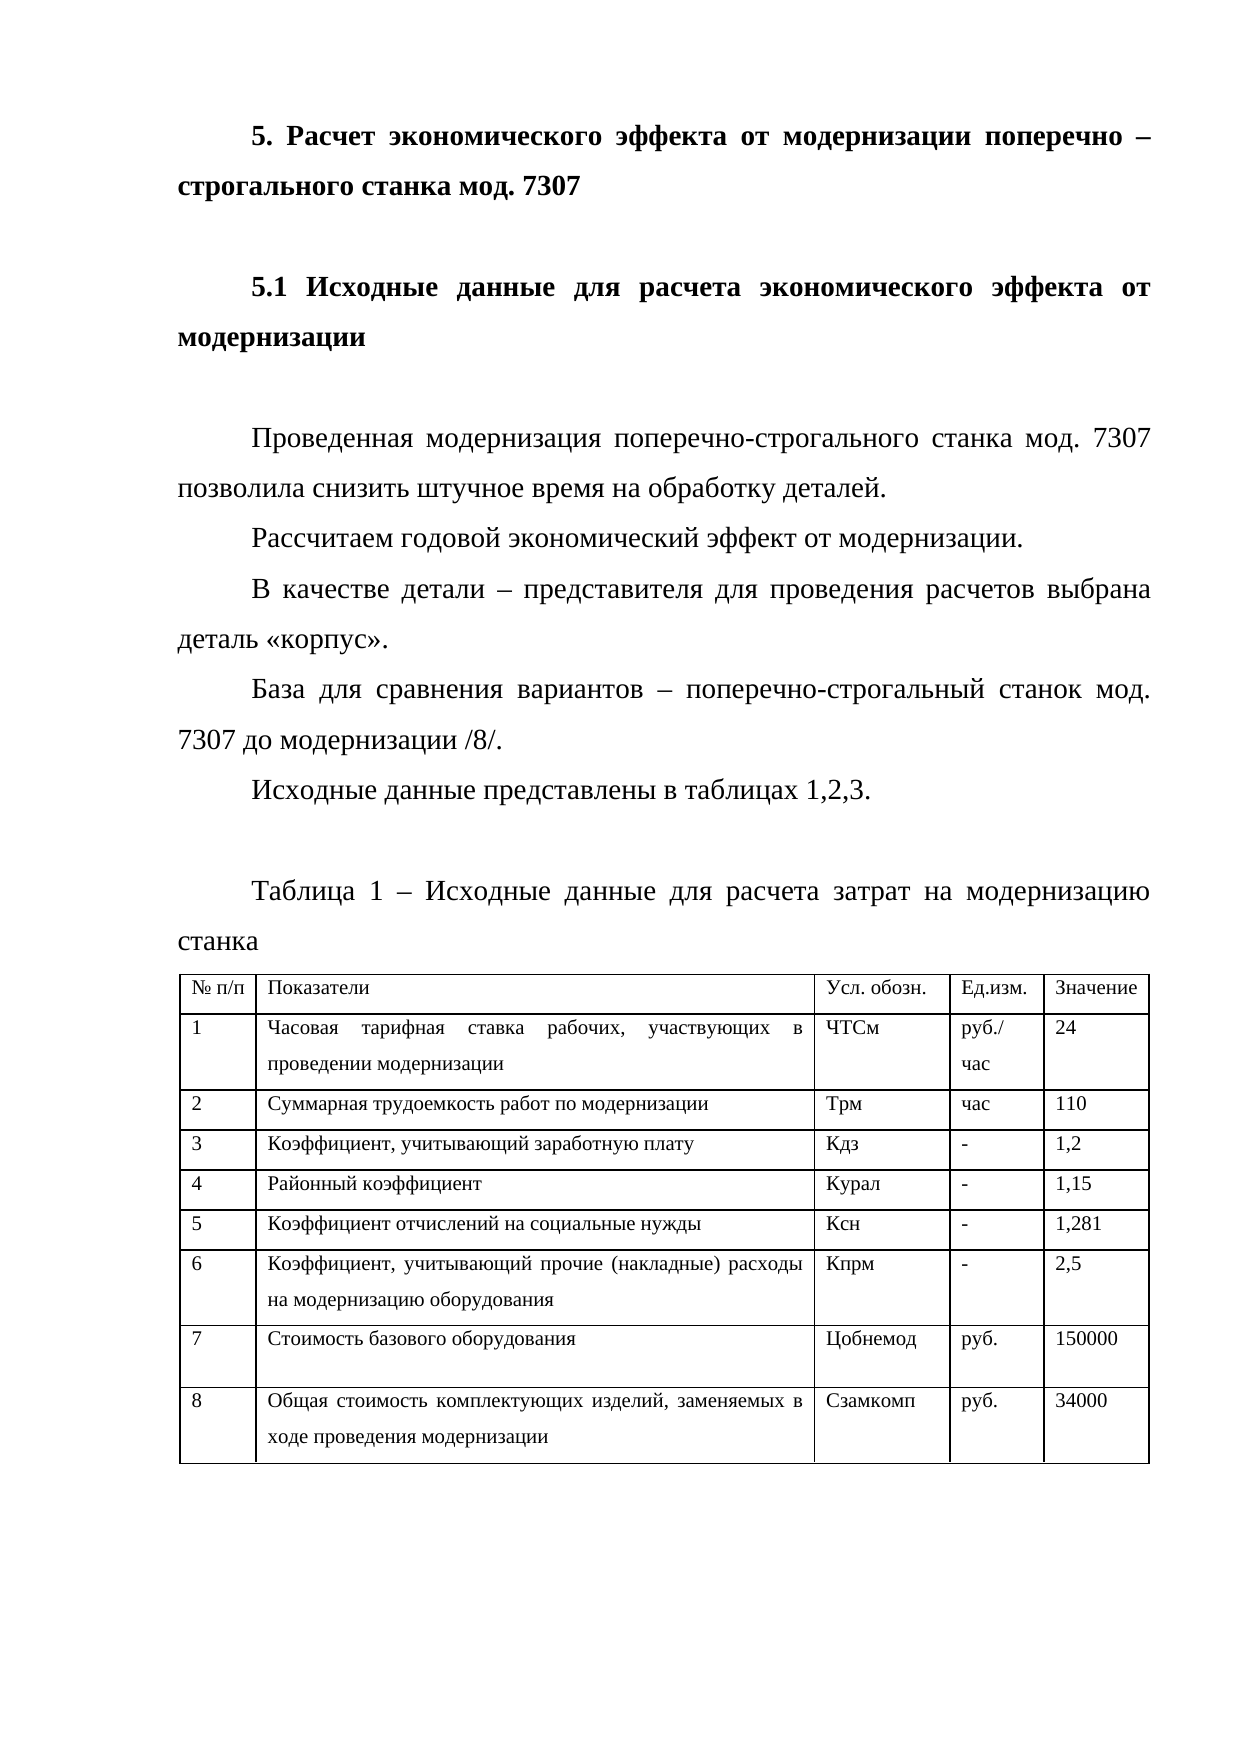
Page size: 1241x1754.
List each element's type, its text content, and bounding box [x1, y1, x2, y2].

text В качестве детали – представителя для проведения расчетов выбрана деталь «корпус». [177, 571, 1152, 655]
table_cell - [951, 1251, 1043, 1325]
table_cell Общая стоимость комплектующих изделий, заменяемых в ходе проведения модернизации [257, 1388, 814, 1462]
table_cell 1,15 [1045, 1171, 1148, 1209]
table_cell руб. [951, 1326, 1043, 1386]
text Проведенная модернизация поперечно-строгального станка мод. 7307 позволила снизить штучное время на обработку деталей. [177, 420, 1152, 504]
table_cell 150000 [1045, 1326, 1148, 1386]
text Таблица 1 – Исходные данные для расчета затрат на модернизацию станка [177, 873, 1152, 957]
table_cell Ксн [815, 1211, 949, 1249]
table_cell ЧТСм [815, 1015, 949, 1089]
table_cell 34000 [1045, 1388, 1148, 1462]
table_cell - [951, 1171, 1043, 1209]
table_cell 1 [181, 1015, 255, 1089]
table_header № п/п [181, 975, 255, 1013]
table_cell час [951, 1091, 1043, 1129]
table_cell Цобнемод [815, 1326, 949, 1386]
table_cell 24 [1045, 1015, 1148, 1089]
table_cell Районный коэффициент [257, 1171, 814, 1209]
table_cell Коэффициент, учитывающий прочие (накладные) расходы на модернизацию оборудования [257, 1251, 814, 1325]
table_cell 8 [181, 1388, 255, 1462]
text Исходные данные представлены в таблицах 1,2,3. [177, 772, 1152, 806]
table_cell 7 [181, 1326, 255, 1386]
table_header Значение [1045, 975, 1148, 1013]
subtitle 5. Расчет экономического эффекта от модернизации поперечно – строгального станка мод. 7307 [177, 118, 1152, 202]
table_cell Трм [815, 1091, 949, 1129]
table_cell - [951, 1211, 1043, 1249]
table_cell 1,281 [1045, 1211, 1148, 1249]
table_cell руб. [951, 1388, 1043, 1462]
text Рассчитаем годовой экономический эффект от модернизации. [177, 521, 1152, 554]
table_cell Коэффициент отчислений на социальные нужды [257, 1211, 814, 1249]
table_cell Суммарная трудоемкость работ по модернизации [257, 1091, 814, 1129]
table_cell 1,2 [1045, 1131, 1148, 1169]
table_cell руб./час [951, 1015, 1043, 1089]
table_cell Часовая тарифная ставка рабочих, участвующих в проведении модернизации [257, 1015, 814, 1089]
table_cell 6 [181, 1251, 255, 1325]
table_header Ед.изм. [951, 975, 1043, 1013]
table_cell Курал [815, 1171, 949, 1209]
table_cell Кдз [815, 1131, 949, 1169]
table_cell 4 [181, 1171, 255, 1209]
table_cell Сзамкомп [815, 1388, 949, 1462]
table_cell - [951, 1131, 1043, 1169]
table_header Усл. обозн. [815, 975, 949, 1013]
table_cell 2 [181, 1091, 255, 1129]
table_cell Стоимость базового оборудования [257, 1326, 814, 1386]
table_cell 2,5 [1045, 1251, 1148, 1325]
text База для сравнения вариантов – поперечно-строгальный станок мод. 7307 до модернизации /8/. [177, 672, 1152, 755]
table_cell 3 [181, 1131, 255, 1169]
table_cell Кпрм [815, 1251, 949, 1325]
table_cell 5 [181, 1211, 255, 1249]
text 5.1 Исходные данные для расчета экономического эффекта от модернизации [177, 269, 1152, 353]
table_cell 110 [1045, 1091, 1148, 1129]
table_header Показатели [257, 975, 814, 1013]
table_cell Коэффициент, учитывающий заработную плату [257, 1131, 814, 1169]
